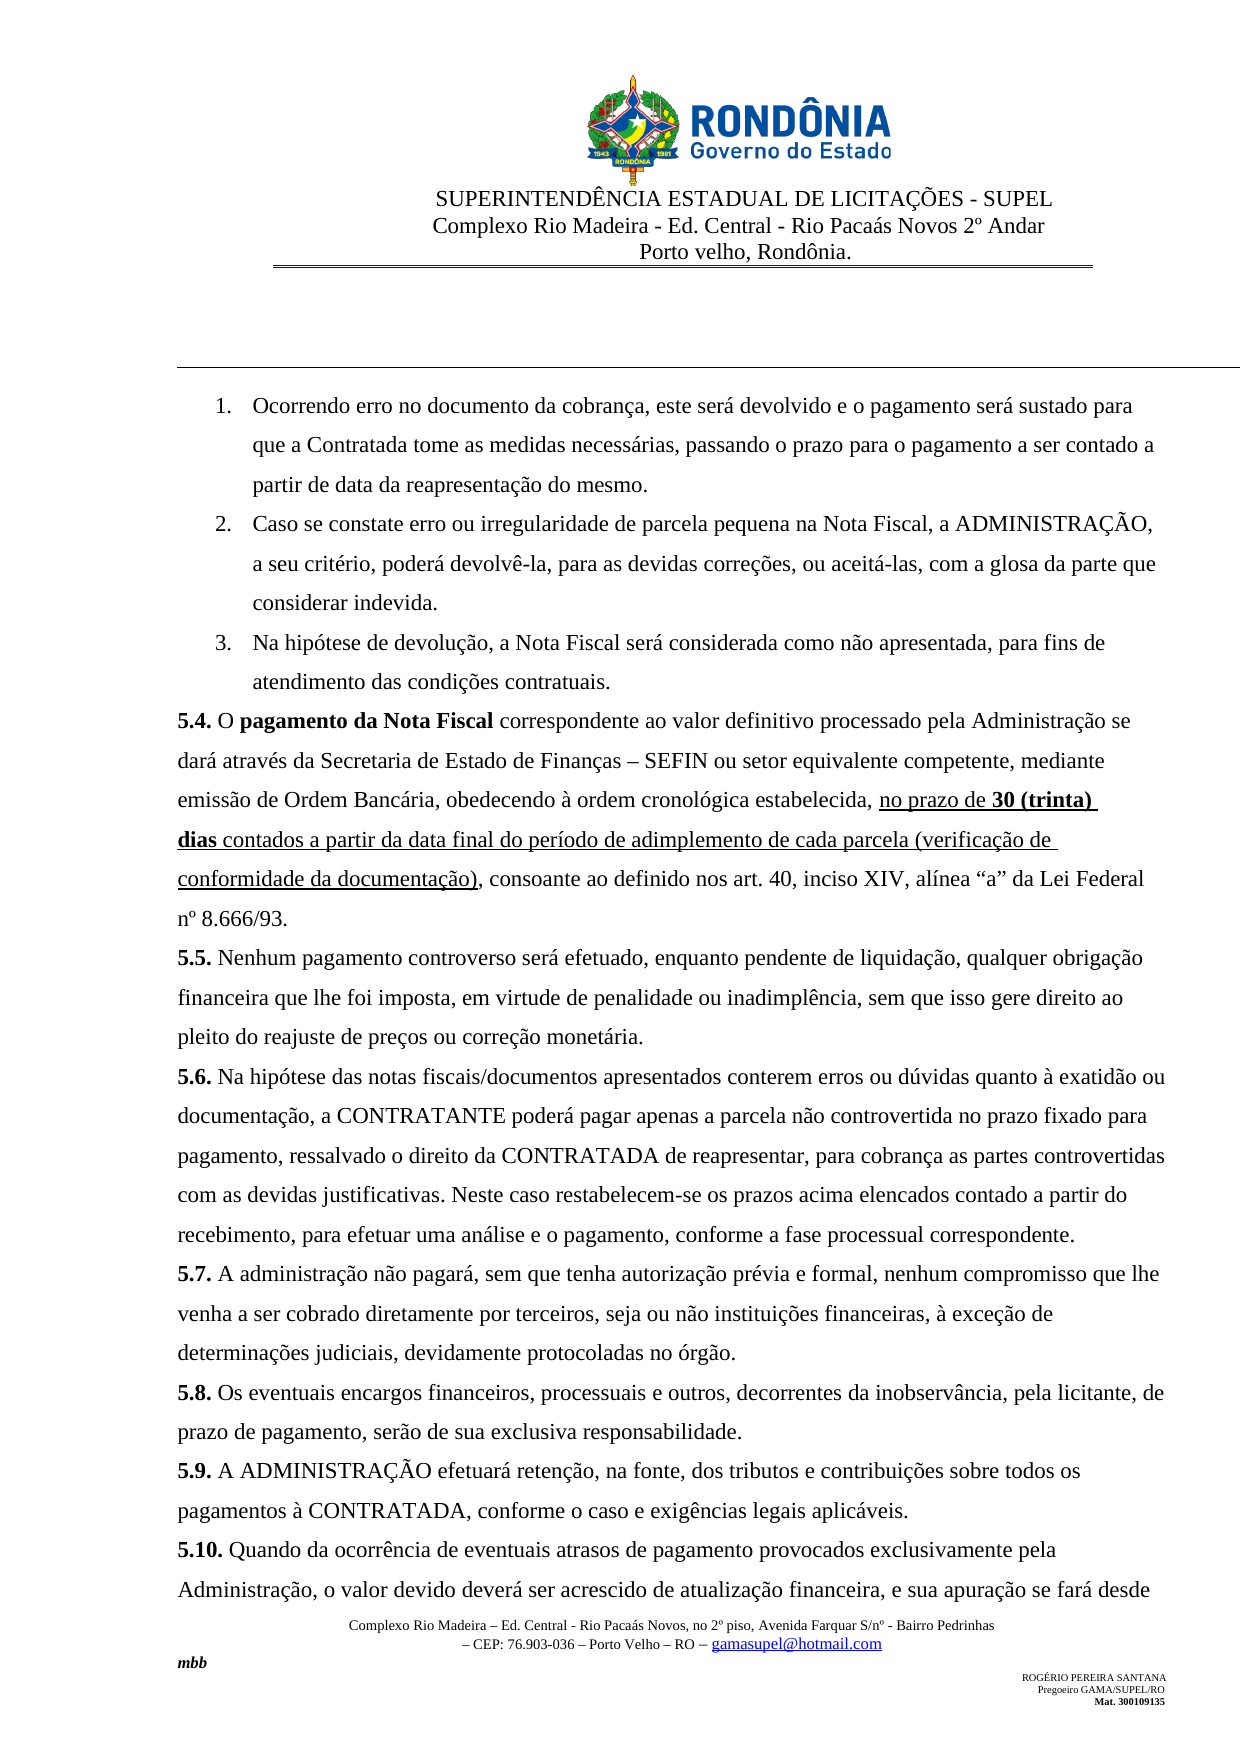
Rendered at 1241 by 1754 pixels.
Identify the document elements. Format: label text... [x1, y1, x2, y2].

text 5.4. O pagamento da Nota Fiscal correspondente ao valor definitivo processado pela Administração se dará através da Secretaria de Estado de Finanças – SEFIN ou setor equivalente competente, mediante emissão de Ordem Bancária, obedecendo à ordem cronológica estabelecida, no prazo de 30 (trinta) dias contados a partir da data final do período de adimplemento de cada parcela (verificação de conformidade da documentação), consoante ao definido nos art. 40, inciso XIV, alínea “a” da Lei Federal nº 8.666/93. [177, 707, 1166, 931]
text 5.7. A administração não pagará, sem que tenha autorização prévia e formal, nenhum compromisso que lhe venha a ser cobrado diretamente por terceiros, seja ou não instituições financeiras, à exceção de determinações judiciais, devidamente protocoladas no órgão. [177, 1260, 1166, 1366]
text 5.9. A ADMINISTRAÇÃO efetuará retenção, na fonte, dos tributos e contribuições sobre todos os pagamentos à CONTRATADA, conforme o caso e exigências legais aplicáveis. [177, 1458, 1166, 1523]
list Caso se constate erro ou irregularidade de parcela pequena na Nota Fiscal, a ADMINISTRAÇÃO, a seu critério, poderá devolvê-la, para as devidas correções, ou aceitá-las, com a glosa da parte que considerar indevida. [215, 510, 1166, 615]
list Na hipótese de devolução, a Nota Fiscal será considerada como não apresentada, para fins de atendimento das condições contratuais. [215, 628, 1166, 694]
text 5.8. Os eventuais encargos financeiros, processuais e outros, decorrentes da inobservância, pela licitante, de prazo de pagamento, serão de sua exclusiva responsabilidade. [177, 1379, 1166, 1444]
text 5.5. Nenhum pagamento controverso será efetuado, enquanto pendente de liquidação, qualquer obrigação financeira que lhe foi imposta, em virtude de penalidade ou inadimplência, sem que isso gere direito ao pleito do reajuste de preços ou correção monetária. [177, 944, 1166, 1050]
list Ocorrendo erro no documento da cobrança, este será devolvido e o pagamento será sustado para que a Contratada tome as medidas necessárias, passando o prazo para o pagamento a ser contado a partir de data da reapresentação do mesmo. [215, 392, 1166, 497]
text 5.6. Na hipótese das notas fiscais/documentos apresentados conterem erros ou dúvidas quanto à exatidão ou documentação, a CONTRATANTE poderá pagar apenas a parcela não controvertida no prazo fixado para pagamento, ressalvado o direito da CONTRATADA de reapresentar, para cobrança as partes controvertidas com as devidas justificativas. Neste caso restabelecem-se os prazos acima elencados contado a partir do recebimento, para efetuar uma análise e o pagamento, conforme a fase processual correspondente. [177, 1063, 1166, 1247]
picture [586, 75, 891, 186]
